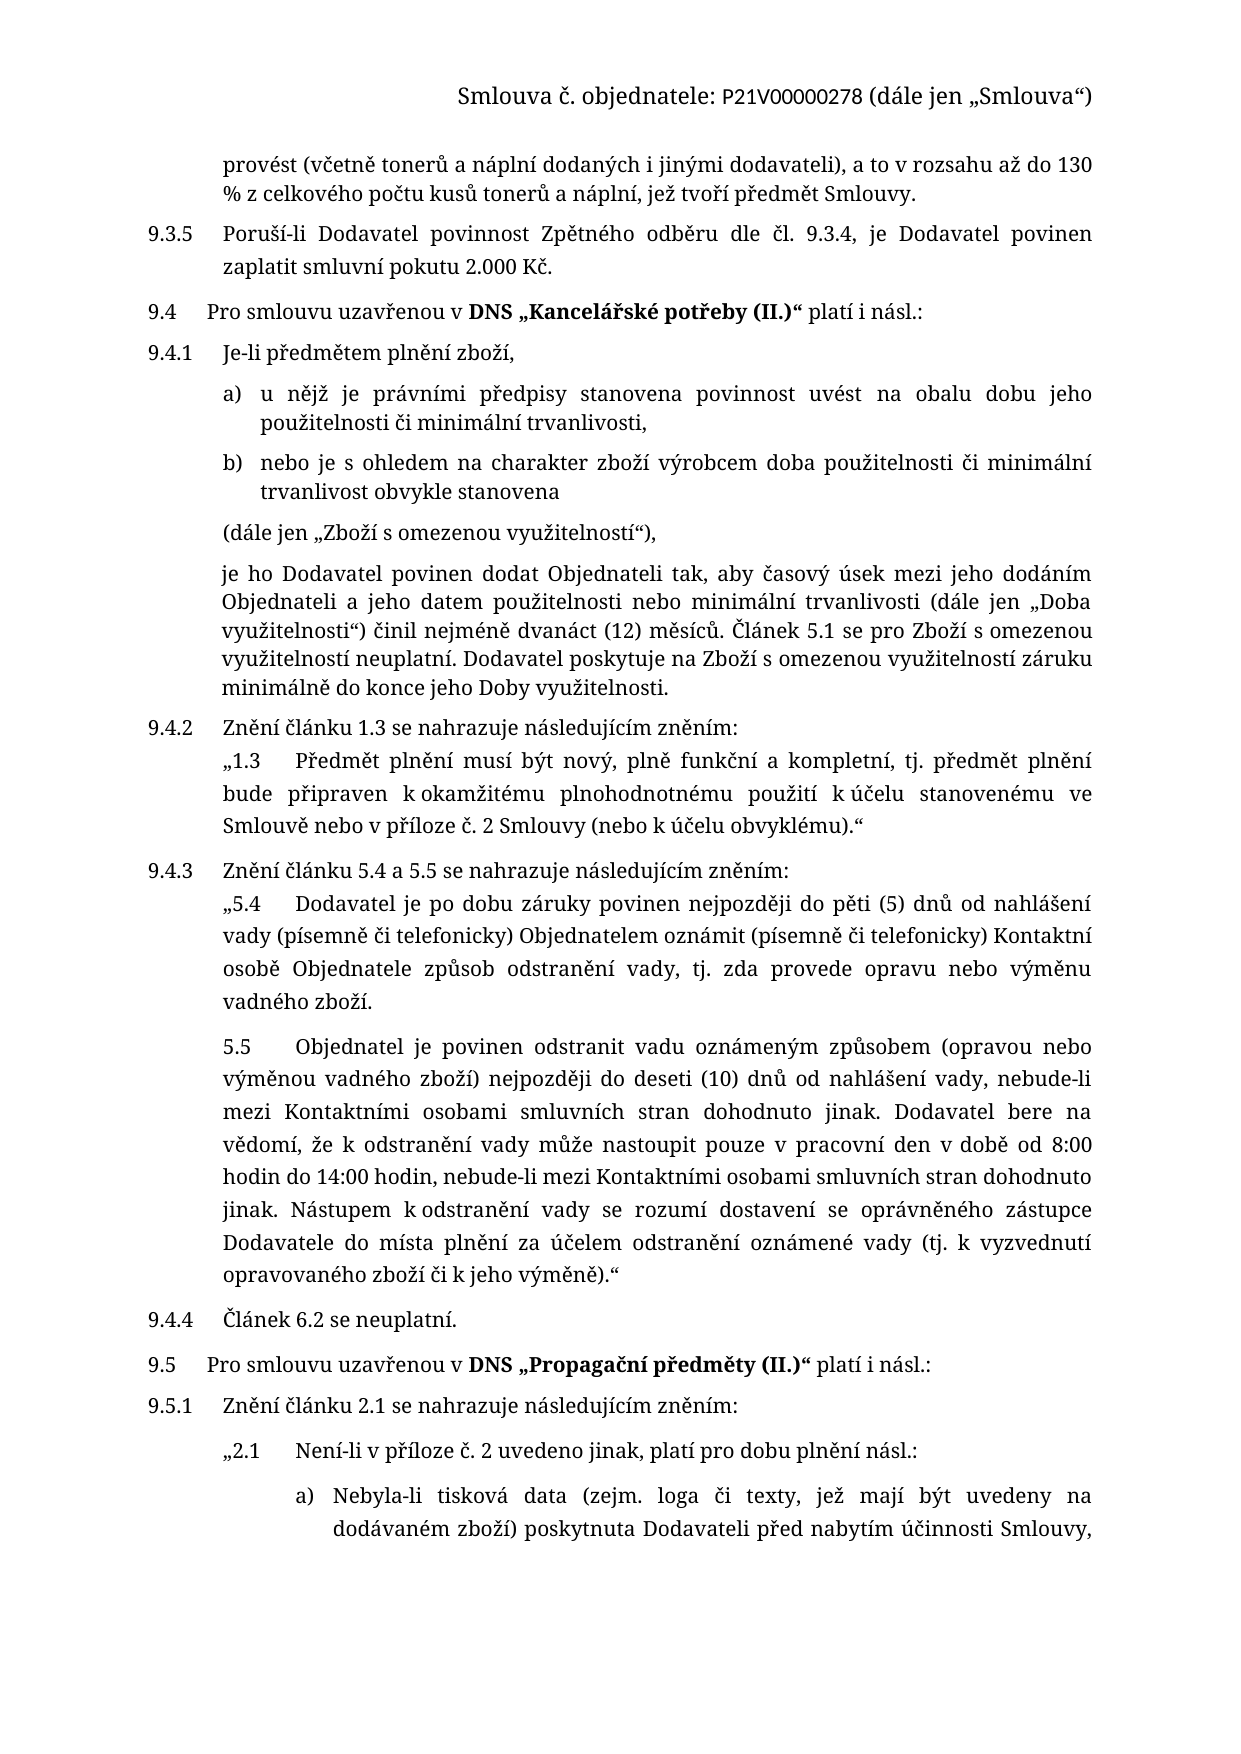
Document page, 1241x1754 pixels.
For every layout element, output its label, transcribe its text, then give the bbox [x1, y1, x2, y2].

list 5.5 Objednatel je povinen odstranit vadu oznámeným způsobem (opravou nebo výměnou vadného zboží) nejpozději do deseti (10) dnů od nahlášení vady, nebude-li mezi Kontaktními osobami smluvních stran dohodnuto jinak. Dodavatel bere na vědomí, že k odstranění vady může nastoupit pouze v pracovní den v době od 8:00 hodin do 14:00 hodin, nebude-li mezi Kontaktními osobami smluvních stran dohodnuto jinak. Nástupem k odstranění vady se rozumí dostavení se oprávněného zástupce Dodavatele do místa plnění za účelem odstranění oznámené vady (tj. k vyzvednutí opravovaného zboží či k jeho výměně).“ [223, 1032, 1093, 1289]
list „2.1 Není-li v příloze č. 2 uvedeno jinak, platí pro dobu plnění násl.: [223, 1436, 1093, 1465]
list Článek 6.2 se neuplatní. [148, 1305, 1093, 1334]
list Pro smlouvu uzavřenou v DNS „Kancelářské potřeby (II.)“ platí i násl.: [148, 297, 1093, 326]
list Pro smlouvu uzavřenou v DNS „Propagační předměty (II.)“ platí i násl.: [148, 1350, 1093, 1379]
list Je-li předmětem plnění zboží, [148, 338, 1093, 367]
list „5.4 Dodavatel je po dobu záruky povinen nejpozději do pěti (5) dnů od nahlášení vady (písemně či telefonicky) Objednatelem oznámit (písemně či telefonicky) Kontaktní osobě Objednatele způsob odstranění vady, tj. zda provede opravu nebo výměnu vadného zboží. [223, 889, 1093, 1015]
list Poruší-li Dodavatel povinnost Zpětného odběru dle čl. 9.3.4, je Dodavatel povinen zaplatit smluvní pokutu 2.000 Kč. [148, 219, 1093, 281]
text (dále jen „Zboží s omezenou využitelností“), [223, 518, 1093, 546]
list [148, 150, 1093, 207]
list Znění článku 5.4 a 5.5 se nahrazuje následujícím zněním: [148, 856, 1093, 885]
text je ho Dodavatel povinen dodat Objednateli tak, aby časový úsek mezi jeho dodáním Objednateli a jeho datem použitelnosti nebo minimální trvanlivosti (dále jen „Doba využitelnosti“) činil nejméně dvanáct (12) měsíců. Článek 5.1 se pro Zboží s omezenou využitelností neuplatní. Dodavatel poskytuje na Zboží s omezenou využitelností záruku minimálně do konce jeho Doby využitelnosti. [221, 559, 1093, 701]
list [295, 1482, 1093, 1543]
list „1.3 Předmět plnění musí být nový, plně funkční a kompletní, tj. předmět plnění bude připraven k okamžitému plnohodnotnému použití k účelu stanovenému ve Smlouvě nebo v příloze č. 2 Smlouvy (nebo k účelu obvyklému).“ [223, 746, 1093, 840]
list Znění článku 2.1 se nahrazuje následujícím zněním: [148, 1391, 1093, 1420]
list Znění článku 1.3 se nahrazuje následujícím zněním: [148, 713, 1093, 742]
list u nějž je právními předpisy stanovena povinnost uvést na obalu dobu jeho použitelnosti či minimální trvanlivosti, [223, 379, 1093, 436]
list nebo je s ohledem na charakter zboží výrobcem doba použitelnosti či minimální trvanlivost obvykle stanovena [223, 448, 1093, 505]
